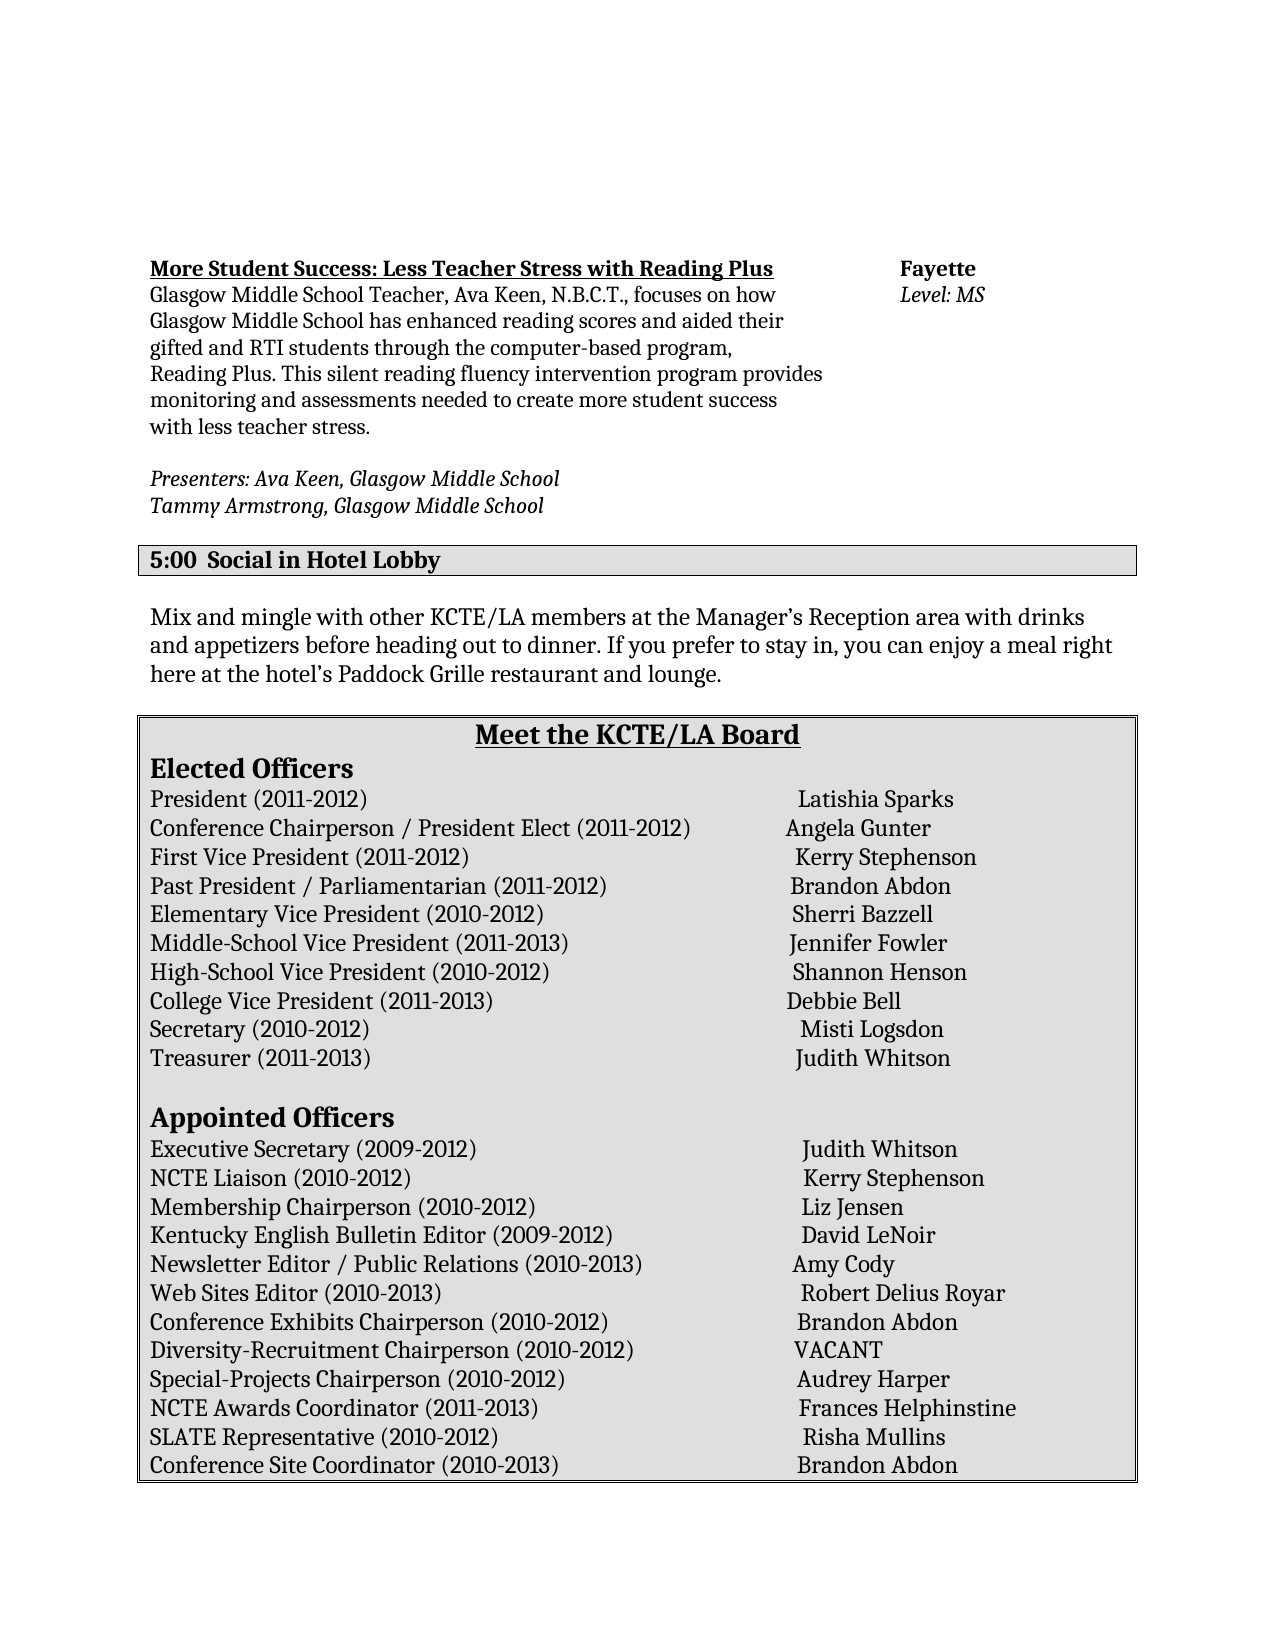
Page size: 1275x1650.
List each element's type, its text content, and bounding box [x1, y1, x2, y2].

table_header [140, 718, 1135, 1480]
text Mix and mingle with other KCTE/LA members at the Manager’s Reception area with drinks and appetizers before heading out to dinner. If you prefer to stay in, you can enjoy a meal right here at the hotel’s Paddock Grille restaurant and lounge. [150, 602, 1125, 689]
text monitoring and assessments needed to create more student success [150, 387, 1125, 413]
text Glasgow Middle School has enhanced reading scores and aided their [150, 308, 1125, 334]
text More Student Success: Less Teacher Stress with Reading Plus Fayette [150, 255, 1125, 282]
text with less teacher stress. [150, 413, 1125, 440]
text Presenters: Ava Keen, Glasgow Middle School [150, 466, 1125, 493]
text Tammy Armstrong, Glasgow Middle School [150, 493, 1125, 519]
text gifted and RTI students through the computer-based program, [150, 334, 1125, 361]
text Reading Plus. This silent reading fluency intervention program provides [150, 361, 1125, 387]
table_header 5:00 Social in Hotel Lobby [139, 546, 1136, 575]
text Glasgow Middle School Teacher, Ava Keen, N.B.C.T., focuses on how Level: MS [150, 282, 1125, 308]
